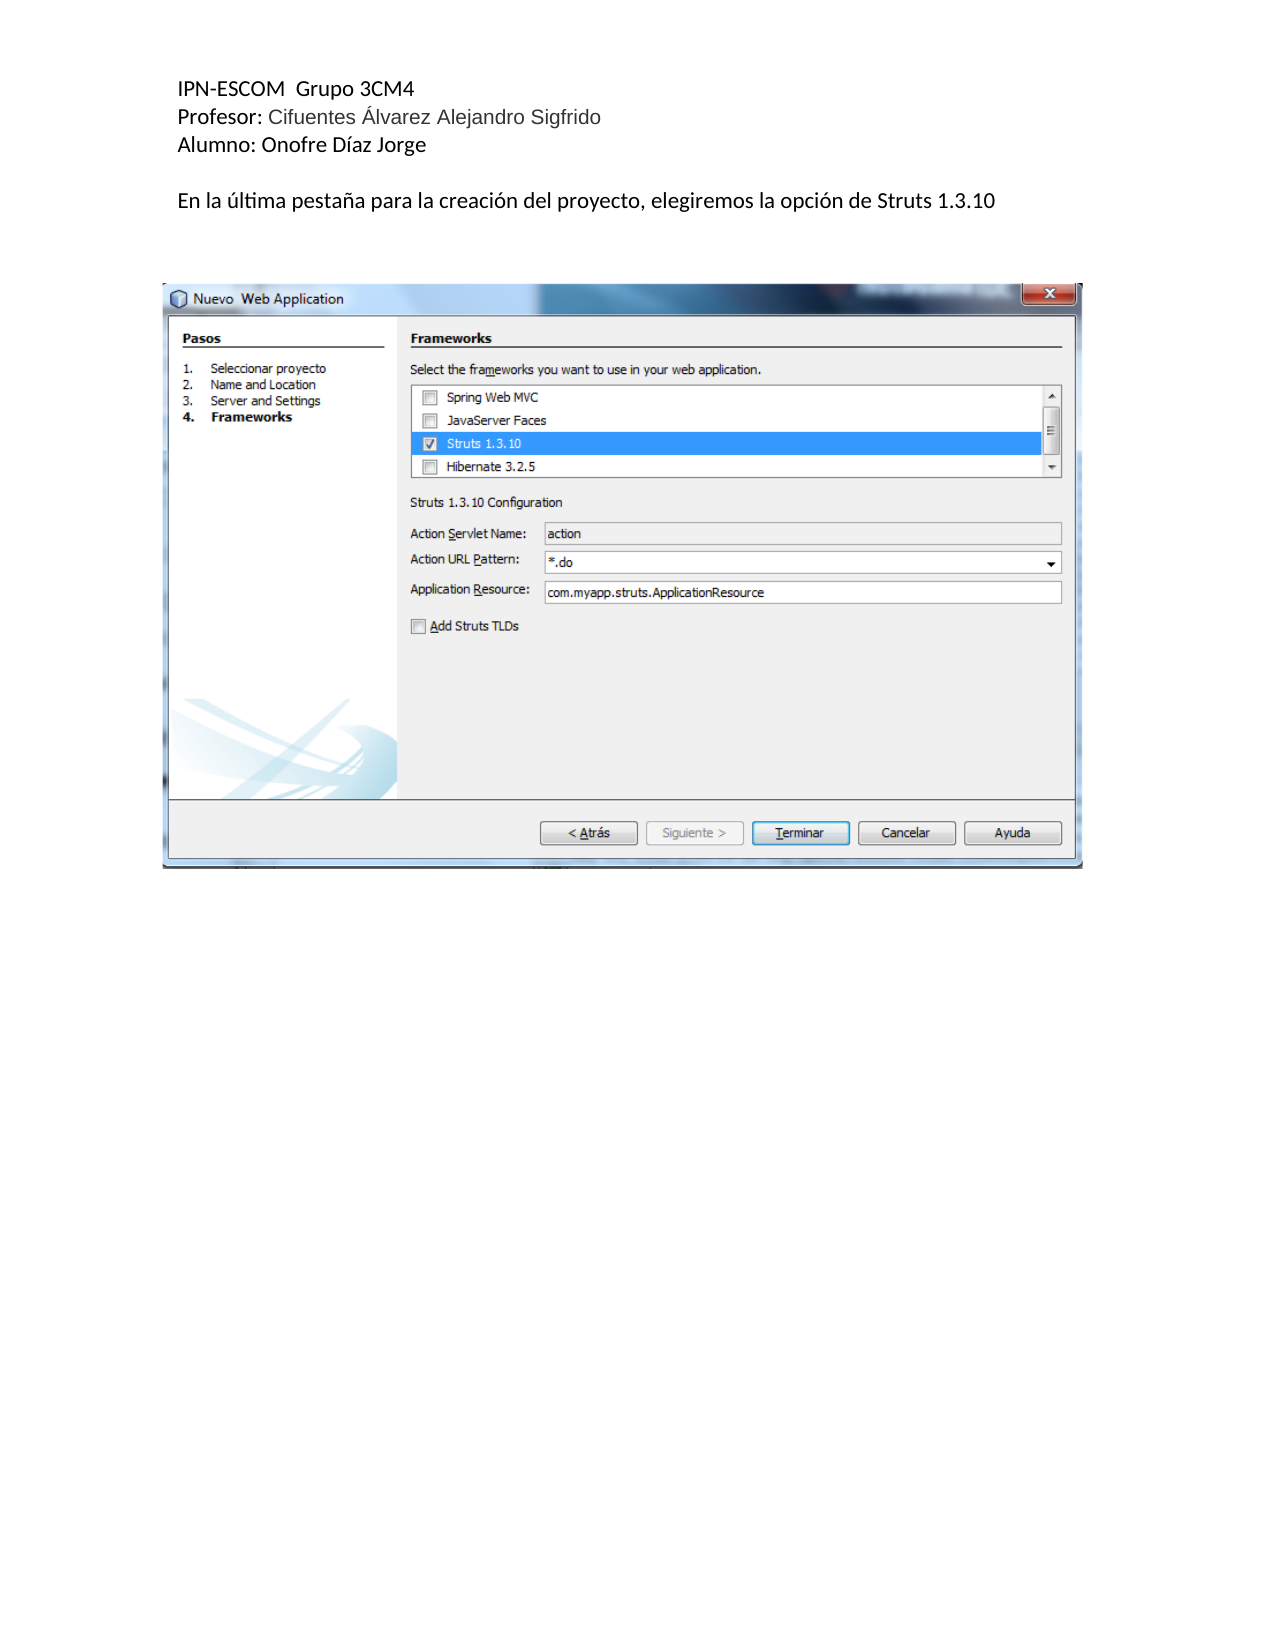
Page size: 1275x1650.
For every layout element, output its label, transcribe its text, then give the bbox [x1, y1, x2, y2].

picture [162, 283, 1083, 868]
text En la última pestaña para la creación del proyecto, elegiremos la opción de Struts 1.3.10 [177, 186, 1098, 214]
